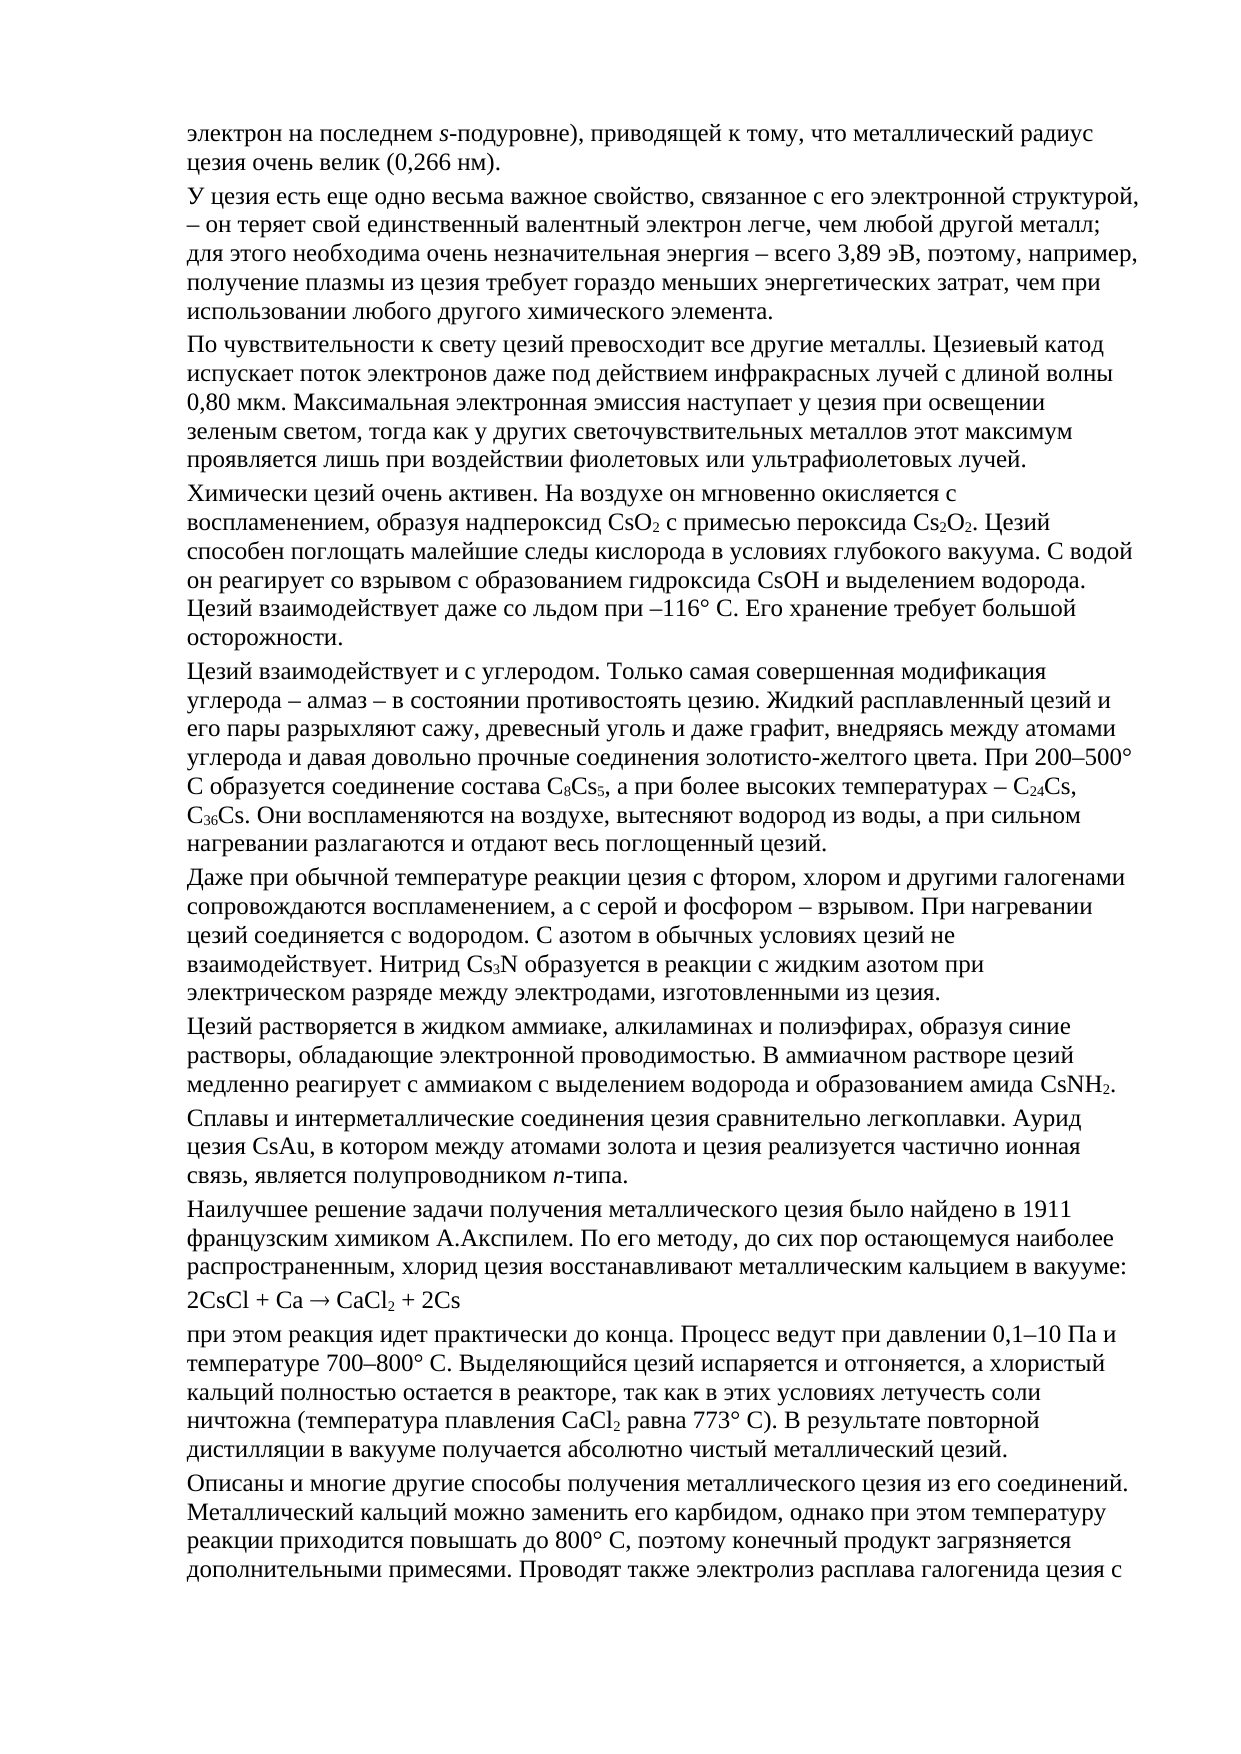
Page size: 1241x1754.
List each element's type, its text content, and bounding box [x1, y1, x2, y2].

text Цезий взаимодействует и с углеродом. Только самая совершенная модификация углерода – алмаз – в состоянии противостоять цезию. Жидкий расплавленный цезий и его пары разрыхляют сажу, древесный уголь и даже графит, внедряясь между атомами углерода и давая довольно прочные соединения золотисто-желтого цвета. При 200–500° С образуется соединение состава C8Cs5, а при более высоких температурах – C24Cs, C36Cs. Они воспламеняются на воздухе, вытесняют водород из воды, а при сильном нагревании разлагаются и отдают весь поглощенный цезий. [187, 656, 1142, 857]
text 2CsCl + Ca  CaCl2 + 2Cs [187, 1285, 1142, 1314]
text По чувствительности к свету цезий превосходит все другие металлы. Цезиевый катод испускает поток электронов даже под действием инфракрасных лучей с длиной волны 0,80 мкм. Максимальная электронная эмиссия наступает у цезия при освещении зеленым светом, тогда как у других светочувствительных металлов этот максимум проявляется лишь при воздействии фиолетовых или ультрафиолетовых лучей. [187, 329, 1142, 473]
text Сплавы и интерметаллические соединения цезия сравнительно легкоплавки. Аурид цезия CsAu, в котором между атомами золота и цезия реализуется частично ионная связь, является полупроводником n-типа. [187, 1103, 1142, 1189]
text Химически цезий очень активен. На воздухе он мгновенно окисляется с воспламенением, образуя надпероксид CsO2 с примесью пероксида Cs2O2. Цезий способен поглощать малейшие следы кислорода в условиях глубокого вакуума. С водой он реагирует со взрывом с образованием гидроксида CsOH и выделением водорода. Цезий взаимодействует даже со льдом при –116° C. Его хранение требует большой осторожности. [187, 478, 1142, 651]
text Даже при обычной температуре реакции цезия с фтором, хлором и другими галогенами сопровождаются воспламенением, а с серой и фосфором – взрывом. При нагревании цезий соединяется с водородом. С азотом в обычных условиях цезий не взаимодействует. Нитрид Cs3N образуется в реакции с жидким азотом при электрическом разряде между электродами, изготовленными из цезия. [187, 862, 1142, 1006]
text при этом реакция идет практически до конца. Процесс ведут при давлении 0,1–10 Па и температуре 700–800° С. Выделяющийся цезий испаряется и отгоняется, а хлористый кальций полностью остается в реакторе, так как в этих условиях летучесть соли ничтожна (температура плавления CaCl2 равна 773° С). В результате повторной дистилляции в вакууме получается абсолютно чистый металлический цезий. [187, 1319, 1142, 1463]
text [187, 118, 1142, 176]
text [187, 1468, 1142, 1583]
text Цезий растворяется в жидком аммиаке, алкиламинах и полиэфирах, образуя синие растворы, обладающие электронной проводимостью. В аммиачном растворе цезий медленно реагирует с аммиаком с выделением водорода и образованием амида CsNH2. [187, 1011, 1142, 1097]
text Наилучшее решение задачи получения металлического цезия было найдено в 1911 французским химиком А.Акспилем. По его методу, до сих пор остающемуся наиболее распространенным, хлорид цезия восстанавливают металлическим кальцием в вакууме: [187, 1194, 1142, 1280]
text У цезия есть еще одно весьма важное свойство, связанное с его электронной структурой, – он теряет свой единственный валентный электрон легче, чем любой другой металл; для этого необходима очень незначительная энергия – всего 3,89 эВ, поэтому, например, получение плазмы из цезия требует гораздо меньших энергетических затрат, чем при использовании любого другого химического элемента. [187, 181, 1142, 324]
